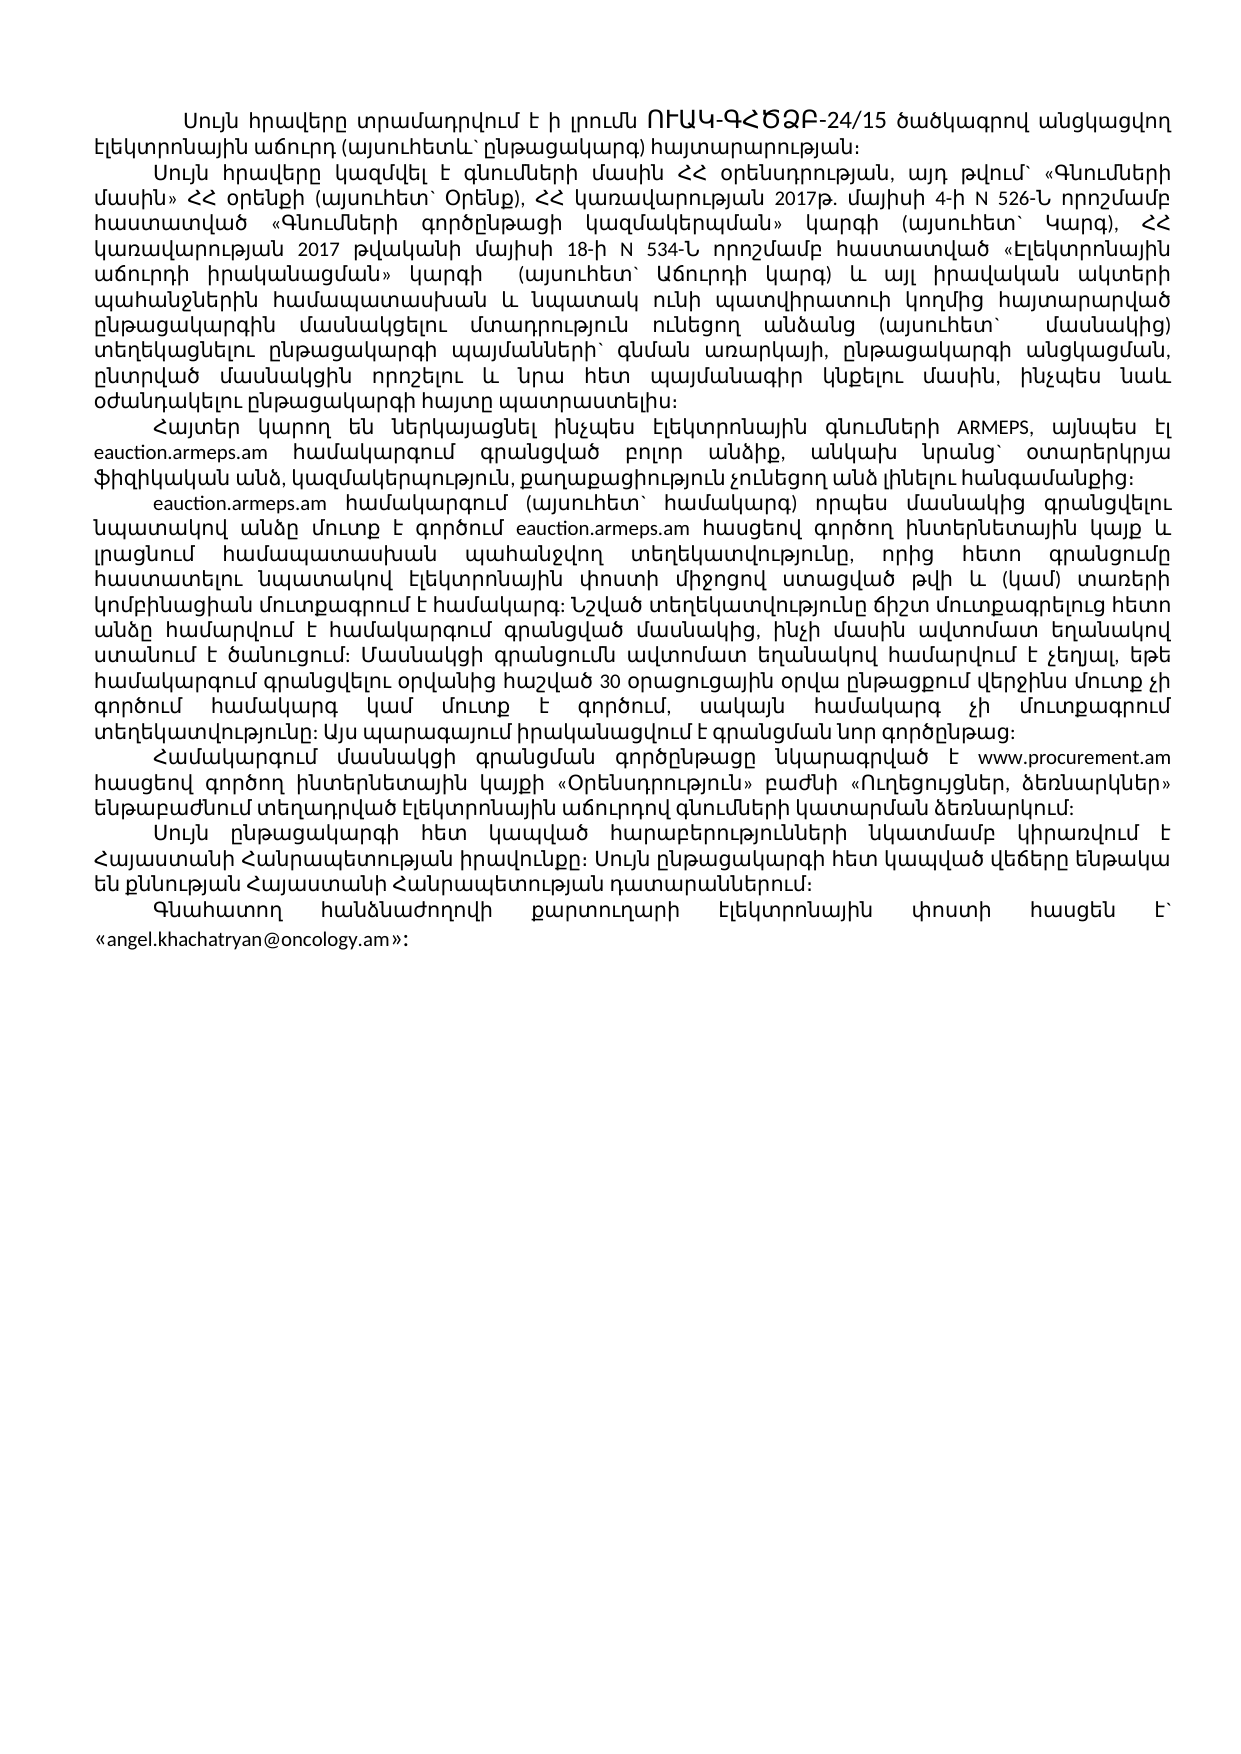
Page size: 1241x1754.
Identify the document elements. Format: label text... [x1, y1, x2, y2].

text Հայտեր կարող են ներկայացնել ինչպես էլեկտրոնային գնումների ARMEPS, այնպես էլ eauction.armeps.am համակարգում գրանցված բոլոր անձիք, անկախ նրանց` օտարերկրյա ֆիզիկական անձ, կազմակերպություն, քաղաքացիություն չունեցող անձ լինելու հանգամանքից։ [94, 414, 1171, 490]
text Սույն հրավերը տրամադրվում է ի լրումն ՈՒԱԿ-ԳՀԾՁԲ-24/15 ծածկագրով անցկացվող էլեկտրոնային աճուրդ (այսուհետև` ընթացակարգ) հայտարարության։ [94, 104, 1171, 160]
text Սույն հրավերը կազմվել է գնումների մասին ՀՀ օրենսդրության, այդ թվում` «Գնումների մասին» ՀՀ օրենքի (այսուհետ` Օրենք), ՀՀ կառավարության 2017թ. մայիսի 4-ի N 526-Ն որոշմամբ հաստատված «Գնումների գործընթացի կազմակերպման» կարգի (այսուհետ` Կարգ), ՀՀ կառավարության 2017 թվականի մայիսի 18-ի N 534-Ն որոշմամբ հաստատված «Էլեկտրոնային աճուրդի իրականացման» կարգի (այսուհետ` Աճուրդի կարգ) և այլ իրավական ակտերի պահանջներին համապատասխան և նպատակ ունի պատվիրատուի կողմից հայտարարված ընթացակարգին մասնակցելու մտադրություն ունեցող անձանց (այսուհետ` մասնակից) տեղեկացնելու ընթացակարգի պայմանների` գնման առարկայի, ընթացակարգի անցկացման, ընտրված մասնակցին որոշելու և նրա հետ պայմանագիր կնքելու մասին, ինչպես նաև օժանդակելու ընթացակարգի հայտը պատրաստելիս։ [94, 160, 1171, 414]
text eauction.armeps.am համակարգում (այսուհետ` համակարգ) որպես մասնակից գրանցվելու նպատակով անձը մուտք է գործում eauction.armeps.am հասցեով գործող ինտերնետային կայք և լրացնում համապատասխան պահանջվող տեղեկատվությունը, որից հետո գրանցումը հաստատելու նպատակով էլեկտրոնային փոստի միջոցով ստացված թվի և (կամ) տառերի կոմբինացիան մուտքագրում է համակարգ: Նշված տեղեկատվությունը ճիշտ մուտքագրելուց հետո անձը համարվում է համակարգում գրանցված մասնակից, ինչի մասին ավտոմատ եղանակով ստանում է ծանուցում: Մասնակցի գրանցումն ավտոմատ եղանակով համարվում է չեղյալ, եթե համակարգում գրանցվելու օրվանից հաշված 30 օրացուցային օրվա ընթացքում վերջինս մուտք չի գործում համակարգ կամ մուտք է գործում, սակայն համակարգ չի մուտքագրում տեղեկատվությունը: Այս պարագայում իրականացվում է գրանցման նոր գործընթաց: [94, 490, 1171, 744]
text Սույն ընթացակարգի հետ կապված հարաբերությունների նկատմամբ կիրառվում է Հայաստանի Հանրապետության իրավունքը։ Սույն ընթացակարգի հետ կապված վեճերը ենթակա են քննության Հայաստանի Հանրապետության դատարաններում։ [94, 821, 1171, 897]
text Համակարգում մասնակցի գրանցման գործընթացը նկարագրված է www.procurement.am հասցեով գործող ինտերնետային կայքի «Օրենսդրություն» բաժնի «Ուղեցույցներ, ձեռնարկներ» ենթաբաժնում տեղադրված էլեկտրոնային աճուրդով գնումների կատարման ձեռնարկում: [94, 744, 1171, 821]
text Գնահատող հանձնաժողովի քարտուղարի էլեկտրոնային փոստի հասցեն է` «angel.khachatryan@oncology.am»: [94, 897, 1171, 953]
